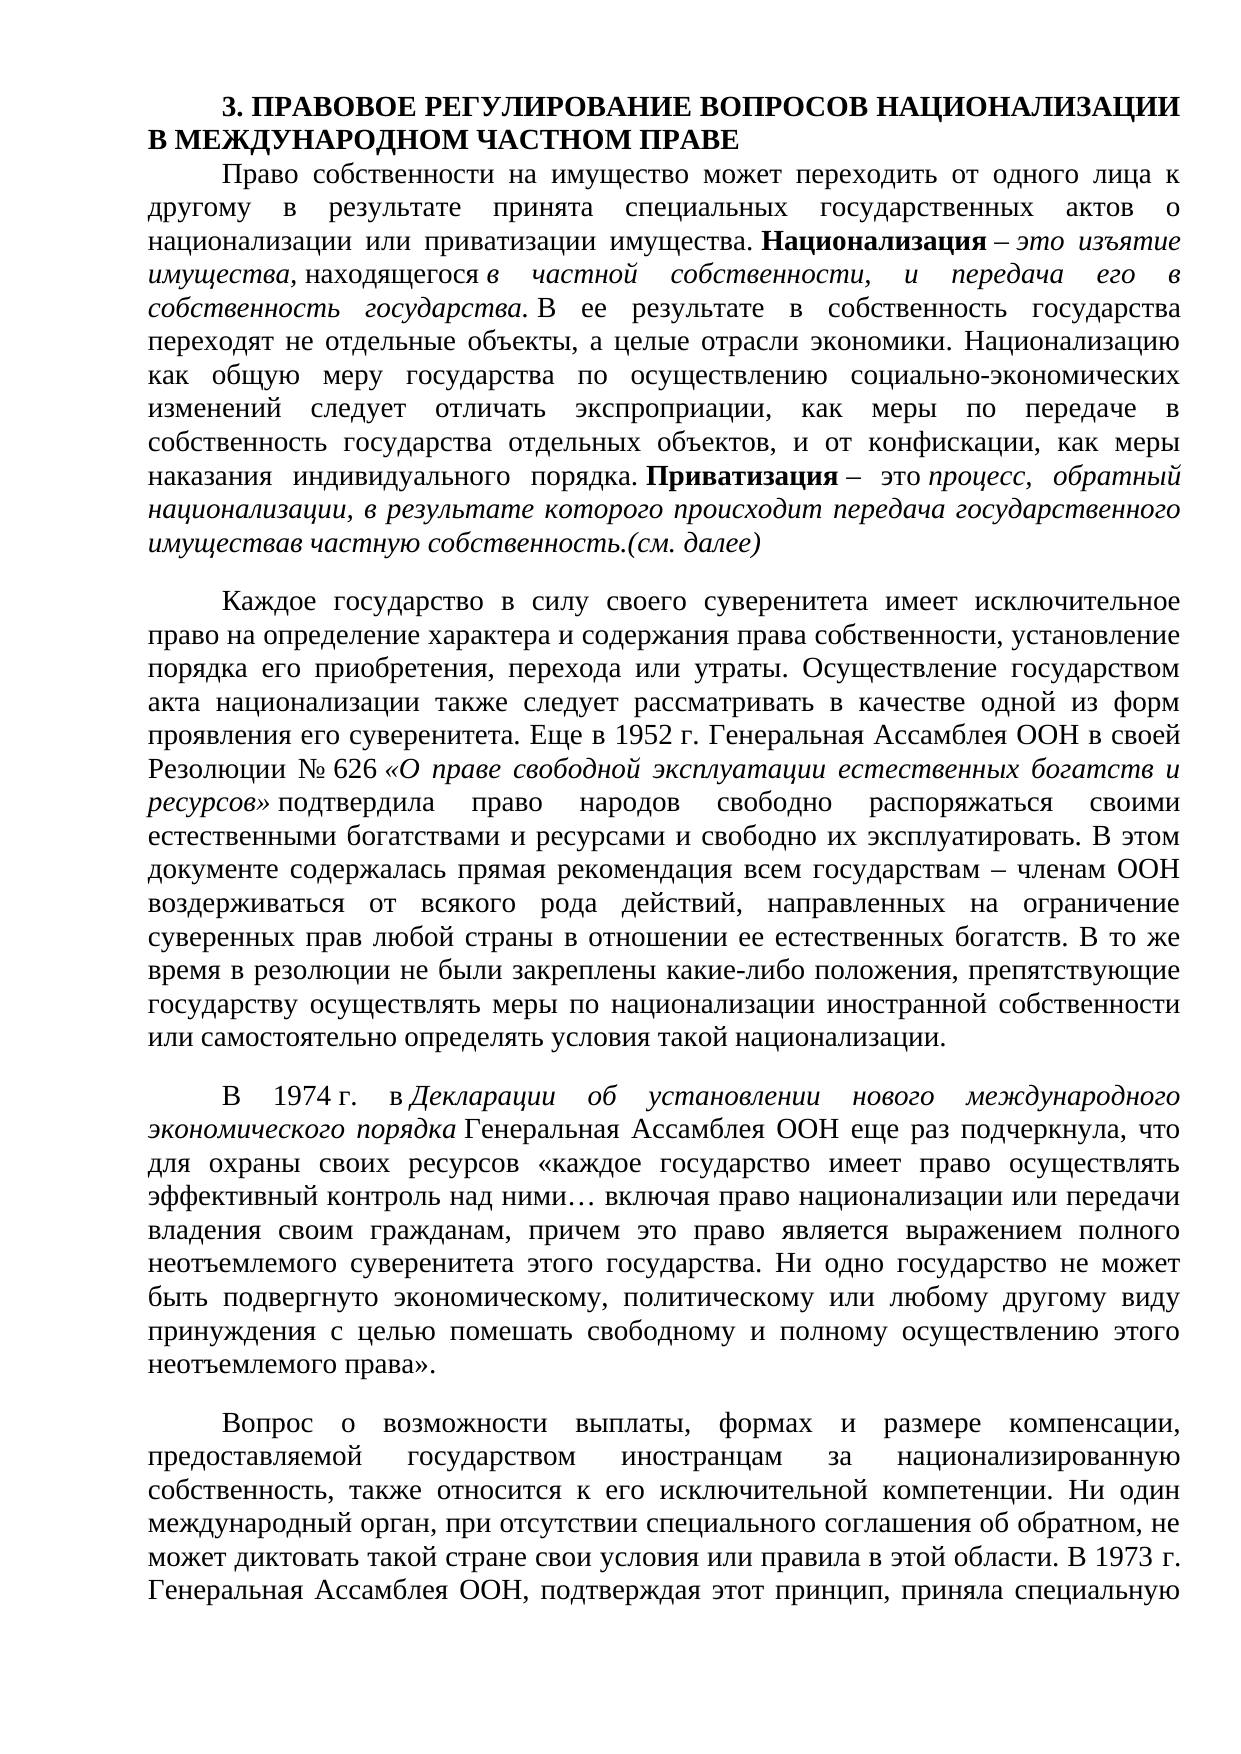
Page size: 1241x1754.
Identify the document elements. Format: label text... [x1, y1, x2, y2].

subtitle 3. ПРАВОВОЕ РЕГУЛИРОВАНИЕ ВОПРОСОВ НАЦИОНАЛИЗАЦИИ В МЕЖДУНАРОДНОМ ЧАСТНОМ ПРАВЕ [148, 89, 1181, 156]
text В 1974 г. в Декларации об установлении нового международного экономического порядка Генеральная Ассамблея ООН еще раз подчеркнула, что для охраны своих ресурсов «каждое государство имеет право осуществлять эффективный контроль над ними… включая право национализации или передачи владения своим гражданам, причем это право является выражением полного неотъемлемого суверенитета этого государства. Ни одно государство не может быть подвергнуто экономическому, политическому или любому другому виду принуждения с целью помешать свободному и полному осуществлению этого неотъемлемого права». [148, 1078, 1181, 1380]
text Право собственности на имущество может переходить от одного лица к другому в результате принята специальных государственных актов о национализации или приватизации имущества. Национализация – это изъятие имущества, находящегося в частной собственности, и передача его в собственность государства. В ее результате в собственность государства переходят не отдельные объекты, а целые отрасли экономики. Национализацию как общую меру государства по осуществлению социально-экономических изменений следует отличать экспроприации, как меры по передаче в собственность государства отдельных объектов, и от конфискации, как меры наказания индивидуального порядка. Приватизация – это процесс, обратный национализации, в результате которого происходит передача государственного имуществав частную собственность.(см. далее) [148, 156, 1181, 558]
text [148, 1405, 1181, 1606]
text Каждое государство в силу своего суверенитета имеет исключительное право на определение характера и содержания права собственности, установление порядка его приобретения, перехода или утраты. Осуществление государством акта национализации также следует рассматривать в качестве одной из форм проявления его суверенитета. Еще в 1952 г. Генеральная Ассамблея ООН в своей Резолюции № 626 «О праве свободной эксплуатации естественных богатств и ресурсов» подтвердила право народов свободно распоряжаться своими естественными богатствами и ресурсами и свободно их эксплуатировать. В этом документе содержалась прямая рекомендация всем государствам – членам ООН воздерживаться от всякого рода действий, направленных на ограничение суверенных прав любой страны в отношении ее естественных богатств. В то же время в резолюции не были закреплены какие-либо положения, препятствующие государству осуществлять меры по национализации иностранной собственности или самостоятельно определять условия такой национализации. [148, 583, 1181, 1053]
